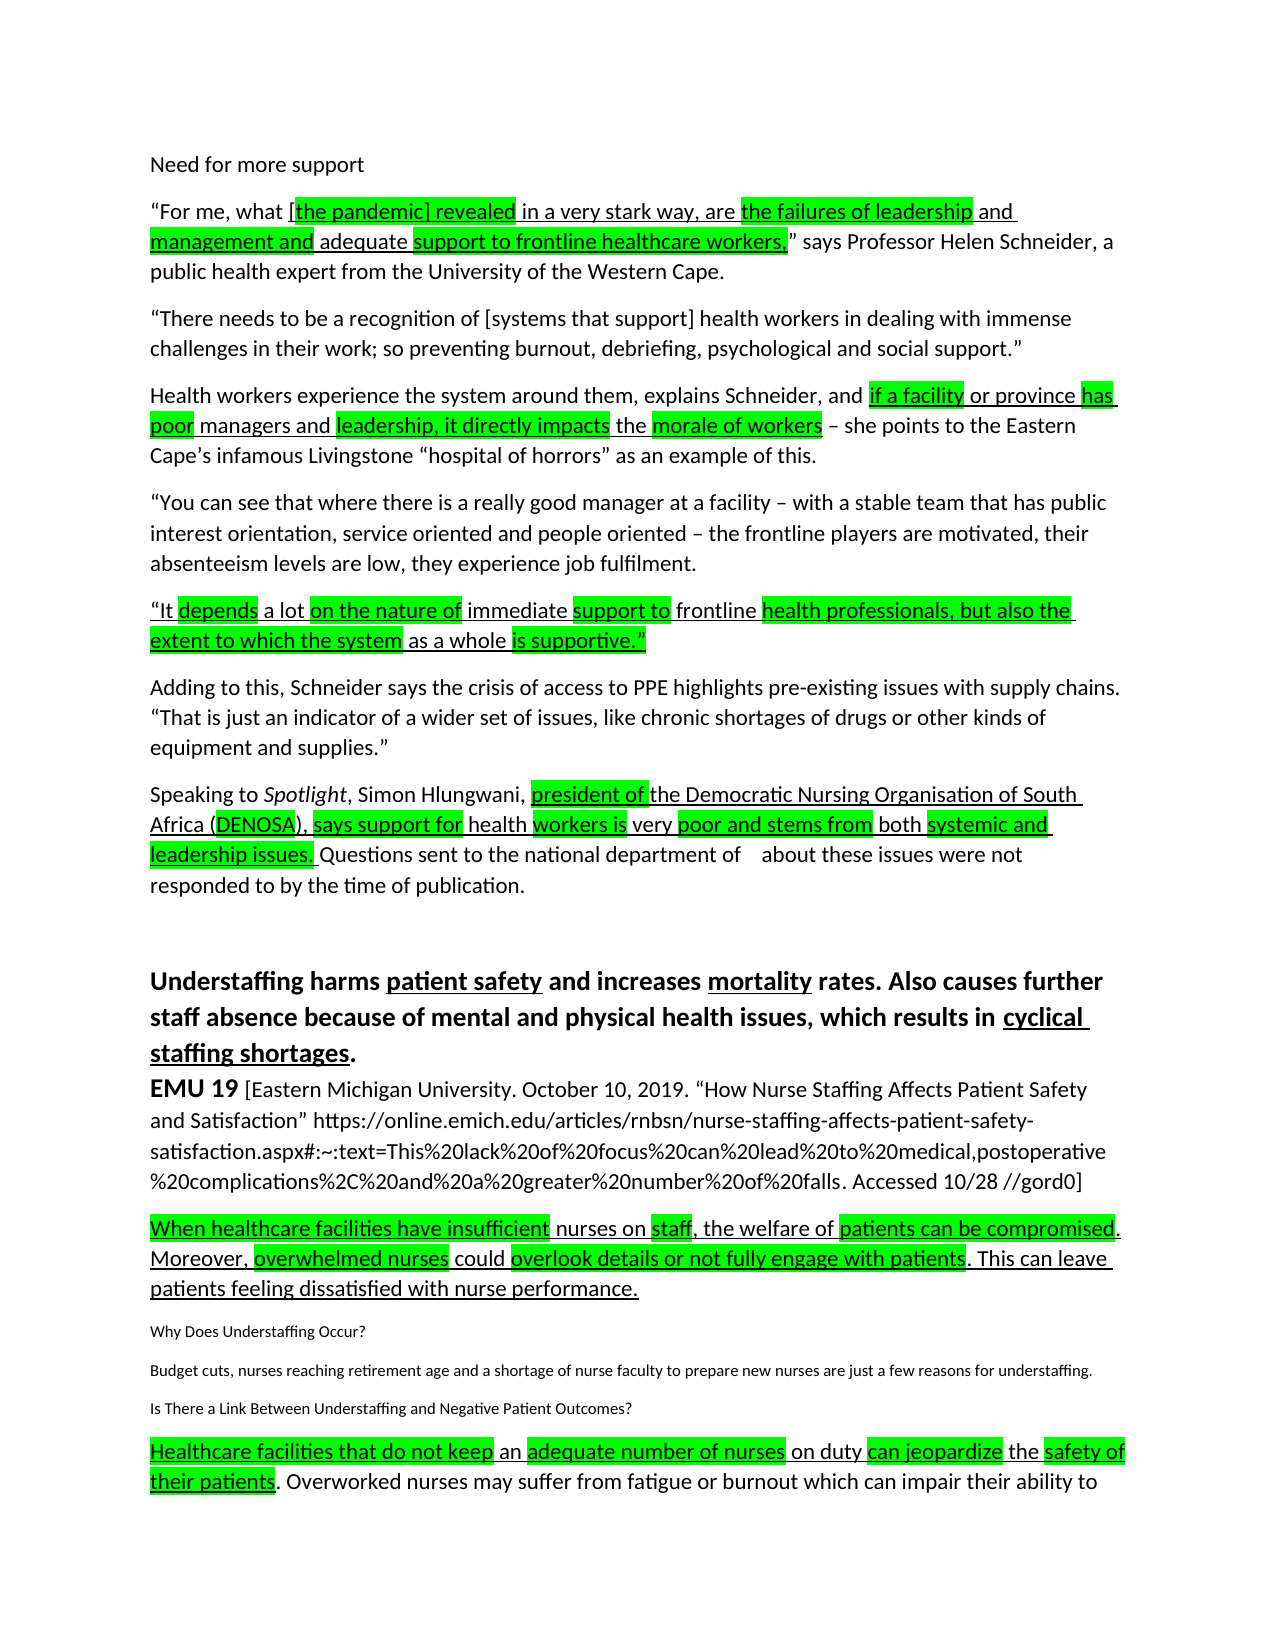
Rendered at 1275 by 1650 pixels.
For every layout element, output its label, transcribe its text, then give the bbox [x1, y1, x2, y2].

text EMU 19 [Eastern Michigan University. October 10, 2019. “How Nurse Staffing Affects Patient Safety and Satisfaction” https://online.emich.edu/articles/rnbsn/nurse-staffing-affects-patient-safety-satisfaction.aspx#:~:text=This%20lack%20of%20focus%20can%20lead%20to%20medical,postoperative%20complications%2C%20and%20a%20greater%20number%20of%20falls. Accessed 10/28 //gord0] [150, 1071, 1125, 1195]
text Budget cuts, nurses reaching retirement age and a shortage of nurse faculty to prepare new nurses are just a few reasons for understaffing. [150, 1360, 1125, 1380]
text Adding to this, Schneider says the crisis of access to PPE highlights pre-existing issues with supply chains. “That is just an indicator of a wider set of issues, like chronic shortages of drugs or other kinds of equipment and supplies.” [150, 673, 1125, 761]
text Need for more support [150, 150, 1125, 178]
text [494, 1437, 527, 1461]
text “You can see that where there is a really good manager at a facility – with a stable team that has public interest orientation, service oriented and people oriented – the frontline players are motivated, their absenteeism levels are low, they experience job fulfilment. [150, 488, 1125, 577]
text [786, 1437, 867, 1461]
text Health workers experience the system around them, explains Schneider, and if a facility or province has poor managers and leadership, it directly impacts the morale of workers – she points to the Eastern Cape’s infamous Livingstone “hospital of horrors” as an example of this. [150, 381, 1125, 470]
text When healthcare facilities have insufficient nurses on staff, the welfare of patients can be compromised. Moreover, overwhelmed nurses could overlook details or not fully engage with patients. This can leave patients feeling dissatisfied with nurse performance. [150, 1214, 1125, 1302]
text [150, 1462, 1125, 1495]
text “For me, what [the pandemic] revealed in a very stark way, are the failures of leadership and management and adequate support to frontline healthcare workers,” says Professor Helen Schneider, a public health expert from the University of the Western Cape. [150, 197, 1125, 285]
subtitle Understaffing harms patient safety and increases mortality rates. Also causes further staff absence because of mental and physical health issues, which results in cyclical staffing shortages. [150, 964, 1125, 1069]
text “It depends a lot on the nature of immediate support to frontline health professionals, but also the extent to which the system as a whole is supportive.” [150, 596, 1125, 654]
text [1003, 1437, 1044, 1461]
text Is There a Link Between Understaffing and Negative Patient Outcomes? [150, 1398, 1125, 1419]
text Speaking to Spotlight, Simon Hlungwani, president of the Democratic Nursing Organisation of South Africa (DENOSA), says support for health workers is very poor and stems from both systemic and leadership issues. Questions sent to the national department of about these issues were not responded to by the time of publication. [150, 780, 1125, 899]
text “There needs to be a recognition of [systems that support] health workers in dealing with immense challenges in their work; so preventing burnout, debriefing, psychological and social support.” [150, 304, 1125, 362]
text Why Does Understaffing Occur? [150, 1321, 1125, 1342]
